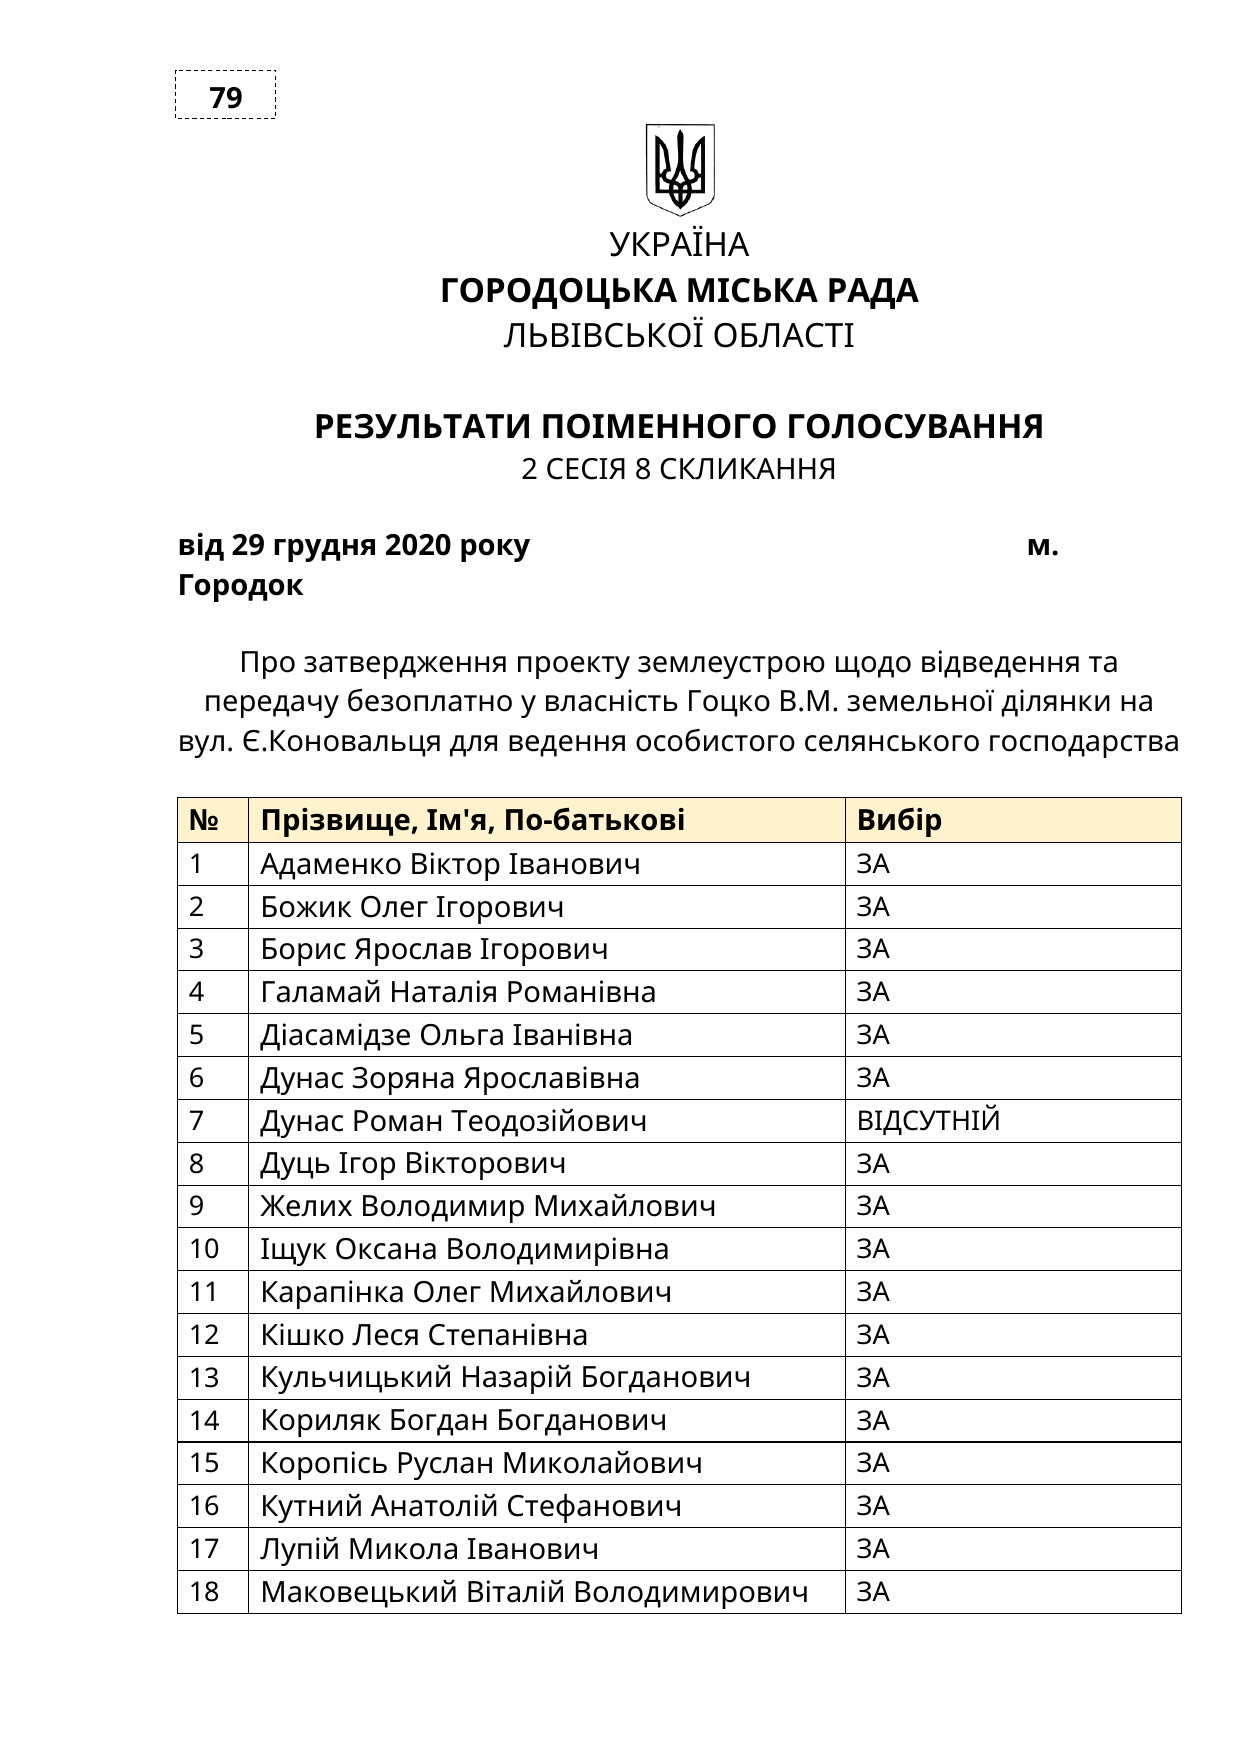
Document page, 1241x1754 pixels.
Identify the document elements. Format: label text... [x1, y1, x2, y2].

text ЛЬВІВСЬКОЇ ОБЛАСТІ [177, 312, 1181, 357]
table_header Вибір [846, 798, 1181, 842]
table_cell ЗА [846, 1143, 1181, 1184]
table_cell Дуць Ігор Вікторович [249, 1143, 845, 1184]
table_header Прізвище, Ім'я, По-батькові [249, 798, 845, 842]
table_cell ВІДСУТНІЙ [846, 1100, 1181, 1142]
table_cell Кутний Анатолій Стефанович [249, 1485, 845, 1527]
table_cell 15 [178, 1443, 248, 1484]
table_cell ЗА [846, 971, 1181, 1013]
table_cell Божик Олег Ігорович [249, 886, 845, 928]
table_cell 6 [178, 1057, 248, 1099]
table_cell ЗА [846, 1571, 1181, 1613]
table_cell ЗА [846, 1400, 1181, 1441]
table_cell Дунас Зоряна Ярославівна [249, 1057, 845, 1099]
table_cell ЗА [846, 1014, 1181, 1056]
table_cell 18 [178, 1571, 248, 1613]
table_cell Кішко Леся Степанівна [249, 1314, 845, 1356]
table_cell Діасамідзе Ольга Іванівна [249, 1014, 845, 1056]
table_cell 16 [178, 1485, 248, 1527]
table_cell ЗА [846, 1186, 1181, 1227]
table_cell ЗА [846, 1528, 1181, 1570]
table_cell ЗА [846, 929, 1181, 970]
table_cell 5 [178, 1014, 248, 1056]
picture [633, 118, 726, 221]
table_cell Коропісь Руслан Миколайович [249, 1443, 845, 1484]
table_cell 1 [178, 843, 248, 885]
text РЕЗУЛЬТАТИ ПОІМЕННОГО ГОЛОСУВАННЯ [177, 403, 1181, 448]
table_cell ЗА [846, 1271, 1181, 1313]
table_cell 11 [178, 1271, 248, 1313]
table_cell Іщук Оксана Володимирівна [249, 1228, 845, 1270]
table_cell Маковецький Віталій Володимирович [249, 1571, 845, 1613]
table_cell Желих Володимир Михайлович [249, 1186, 845, 1227]
table_cell Кориляк Богдан Богданович [249, 1400, 845, 1441]
table_cell 13 [178, 1357, 248, 1398]
table_cell 12 [178, 1314, 248, 1356]
table_cell 9 [178, 1186, 248, 1227]
text 2 СЕСІЯ 8 СКЛИКАННЯ [177, 448, 1181, 488]
table_header № [178, 798, 248, 842]
table_cell 4 [178, 971, 248, 1013]
text ГОРОДОЦЬКА МІСЬКА РАДА [177, 266, 1181, 312]
table_cell ЗА [846, 886, 1181, 928]
text від 29 грудня 2020 року м. Городок [177, 525, 1181, 604]
table_cell ЗА [846, 843, 1181, 885]
table_cell 8 [178, 1143, 248, 1184]
text УКРАЇНА [177, 221, 1181, 266]
table_cell ЗА [846, 1443, 1181, 1484]
table_cell ЗА [846, 1057, 1181, 1099]
table_cell ЗА [846, 1485, 1181, 1527]
table_cell Карапінка Олег Михайлович [249, 1271, 845, 1313]
text Про затвердження проекту землеустрою щодо відведення та передачу безоплатно у власність Гоцко В.М. земельної ділянки на вул. Є.Коновальця для ведення особистого селянського господарства [177, 641, 1181, 760]
table_cell 2 [178, 886, 248, 928]
table_cell Дунас Роман Теодозійович [249, 1100, 845, 1142]
table_cell 14 [178, 1400, 248, 1441]
table_cell 7 [178, 1100, 248, 1142]
table_cell 3 [178, 929, 248, 970]
table_cell Кульчицький Назарій Богданович [249, 1357, 845, 1398]
table_cell ЗА [846, 1228, 1181, 1270]
table_cell Борис Ярослав Ігорович [249, 929, 845, 970]
table_cell ЗА [846, 1314, 1181, 1356]
table_cell 10 [178, 1228, 248, 1270]
table_cell Лупій Микола Іванович [249, 1528, 845, 1570]
table_cell 17 [178, 1528, 248, 1570]
table_cell ЗА [846, 1357, 1181, 1398]
table_cell Галамай Наталія Романівна [249, 971, 845, 1013]
table_cell Адаменко Віктор Іванович [249, 843, 845, 885]
